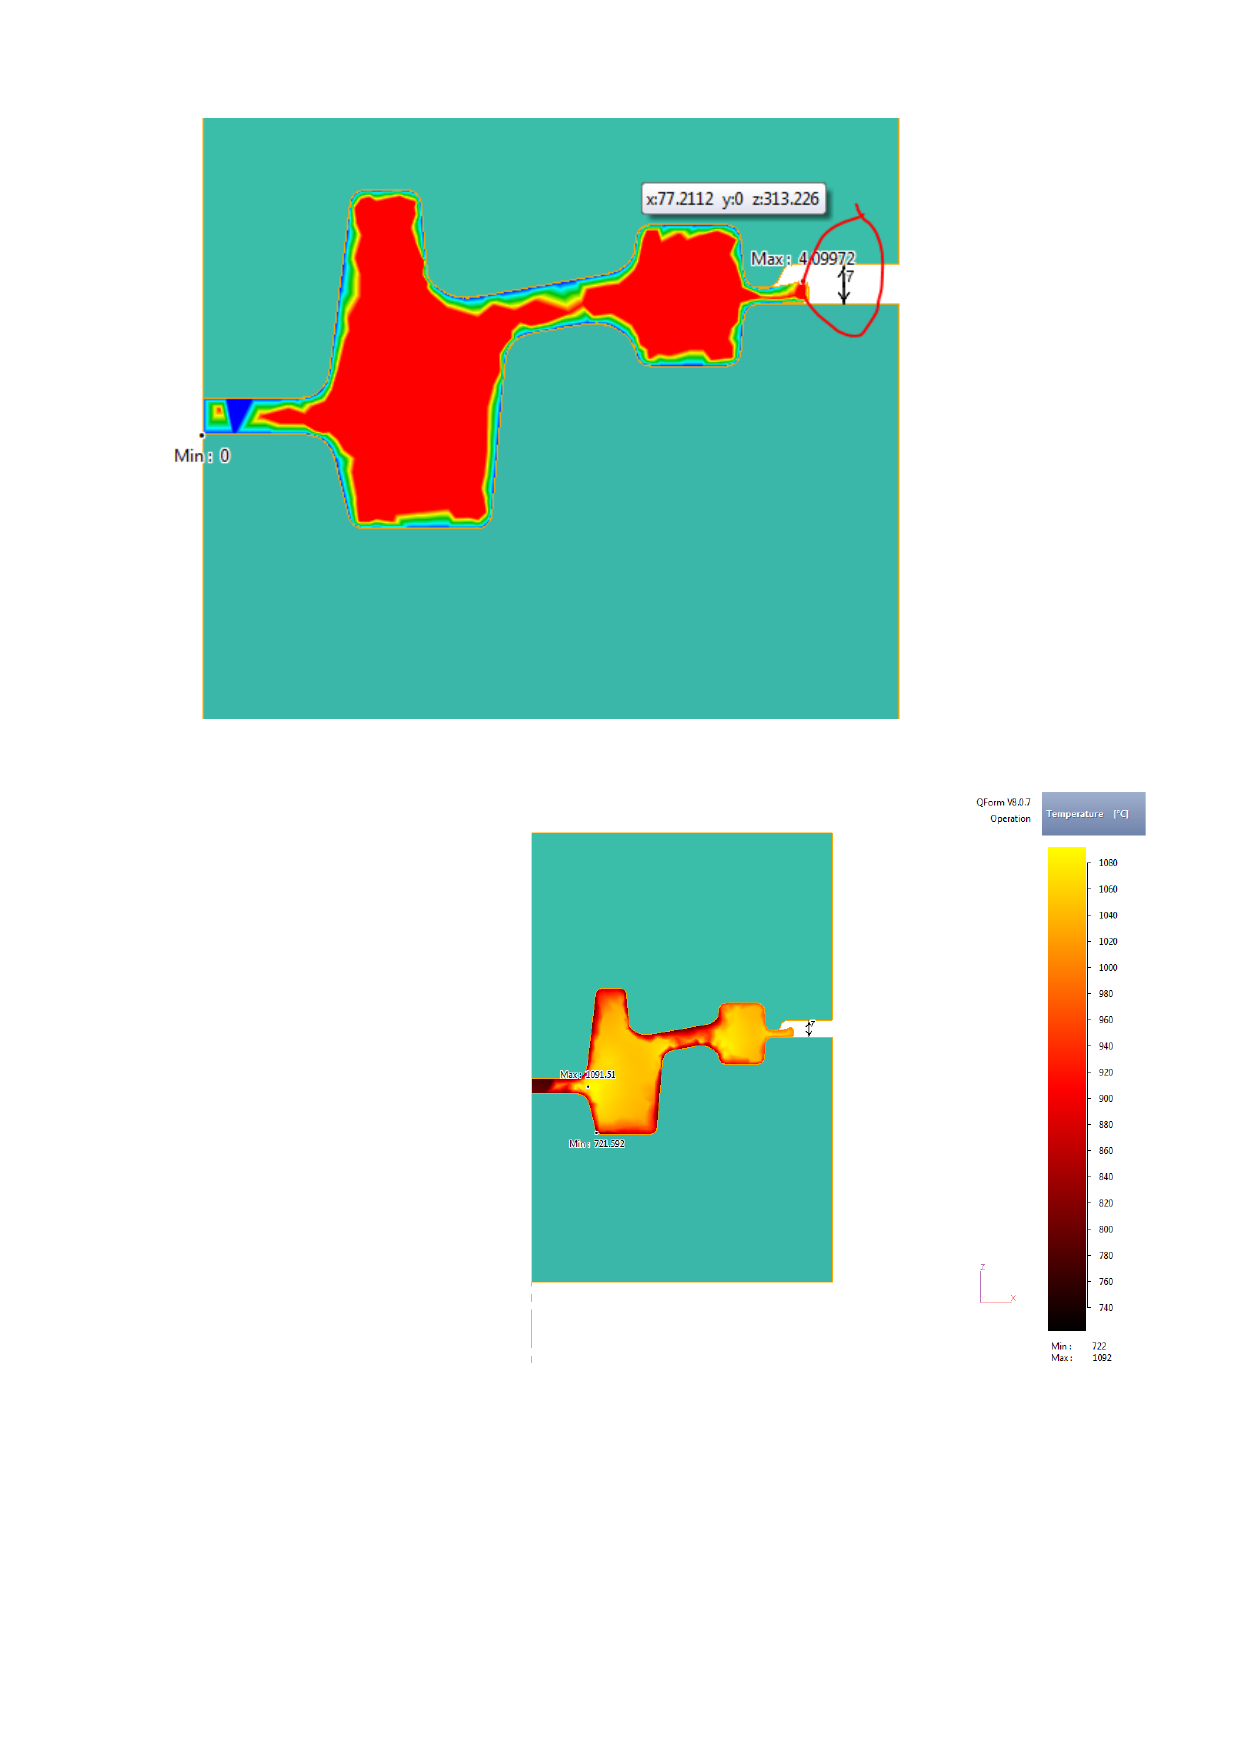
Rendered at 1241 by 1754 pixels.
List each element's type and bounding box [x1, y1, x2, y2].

picture [147, 118, 1104, 719]
picture [147, 792, 1146, 1363]
